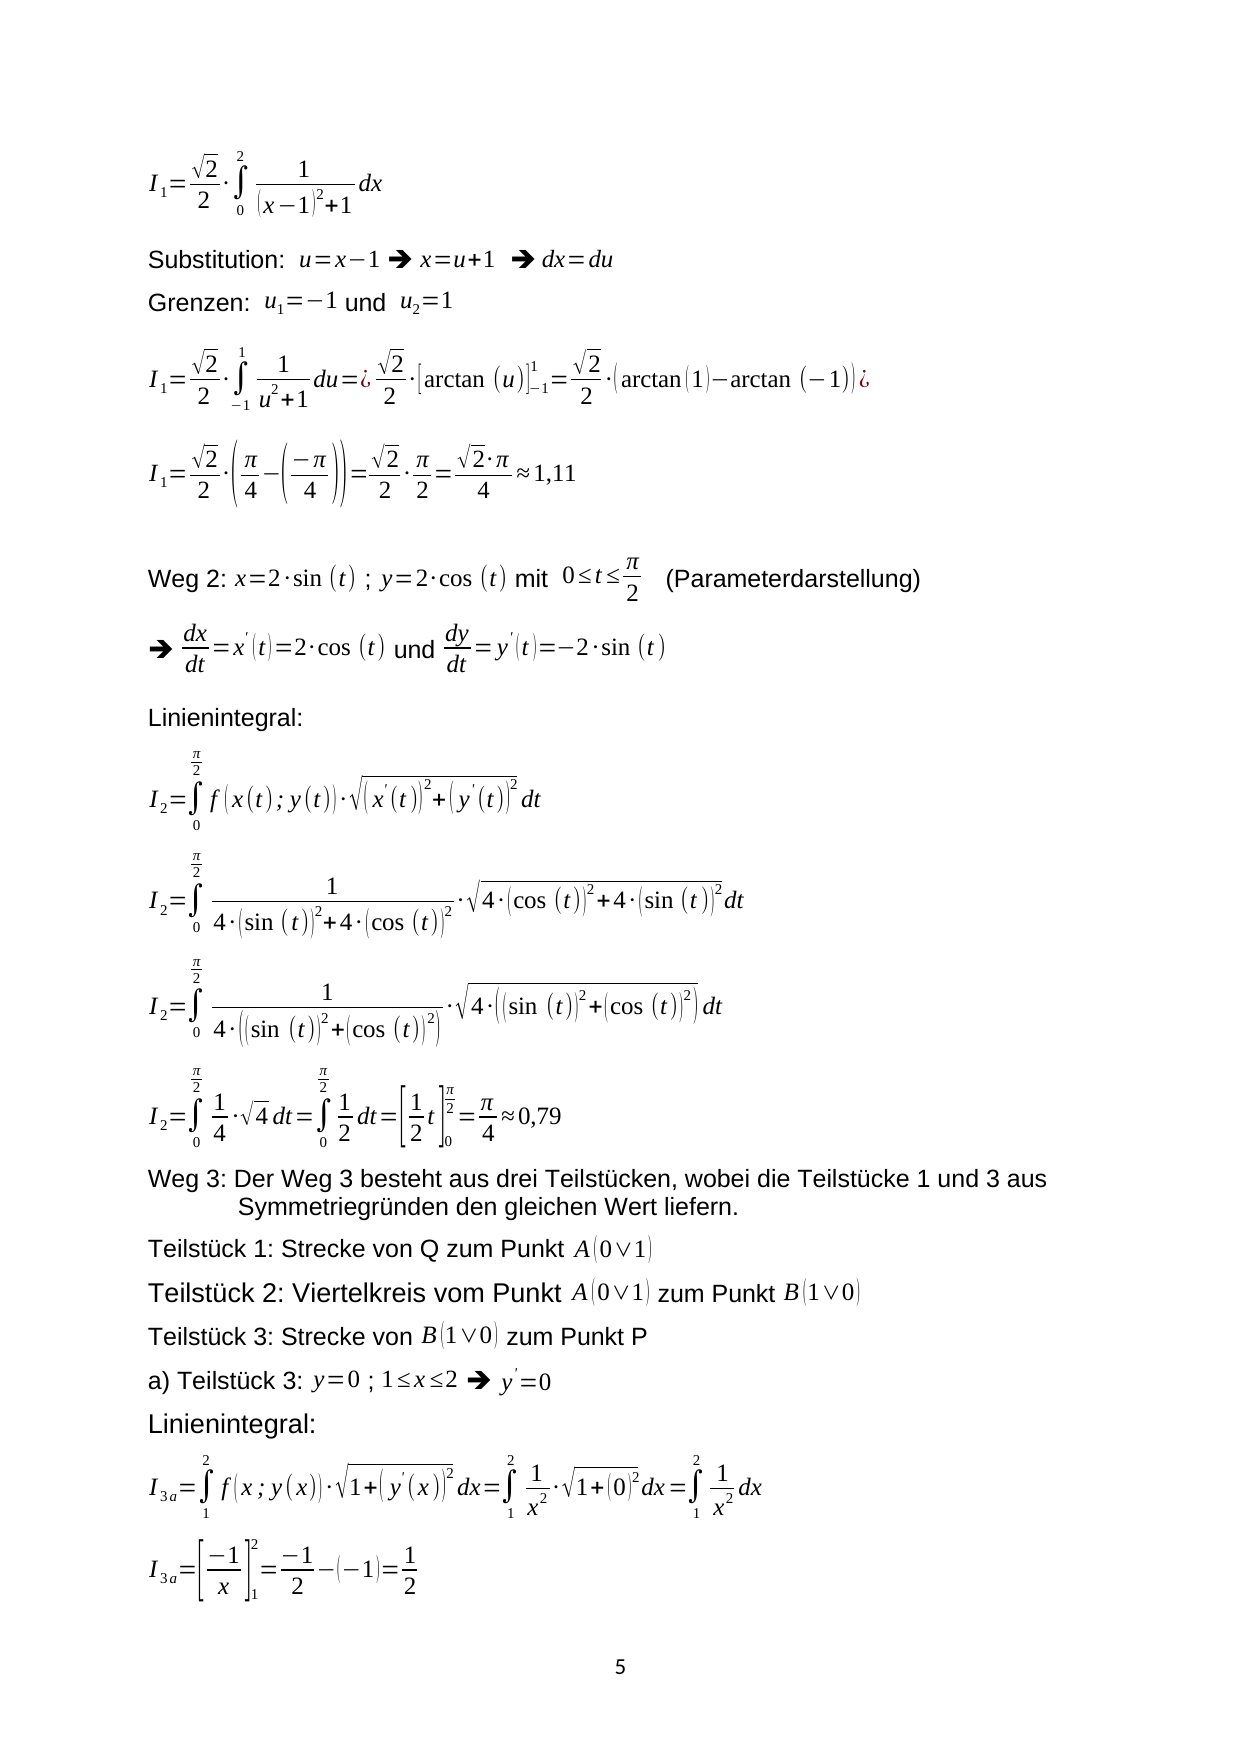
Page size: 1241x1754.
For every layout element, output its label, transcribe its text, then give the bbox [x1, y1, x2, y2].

text und [148, 619, 1093, 678]
text Teilstück 3: Strecke von zum Punkt P [148, 1320, 1093, 1352]
text Substitution: [148, 245, 1093, 273]
text a) Teilstück 3: ; [148, 1364, 1093, 1395]
text Symmetriegründen den gleichen Wert liefern. [148, 1192, 1093, 1221]
text Weg 2: ; mit (Parameterdarstellung) [148, 548, 1093, 607]
text Weg 3: Der Weg 3 besteht aus drei Teilstücken, wobei die Teilstücke 1 und 3 aus [148, 1163, 1093, 1192]
text Teilstück 1: Strecke von Q zum Punkt [148, 1233, 1093, 1264]
text Grenzen: und [148, 286, 1093, 318]
text Teilstück 2: Viertelkreis vom Punkt zum Punkt [148, 1277, 1093, 1308]
text Linienintegral: [148, 703, 1093, 732]
text Linienintegral: [148, 1408, 1093, 1439]
